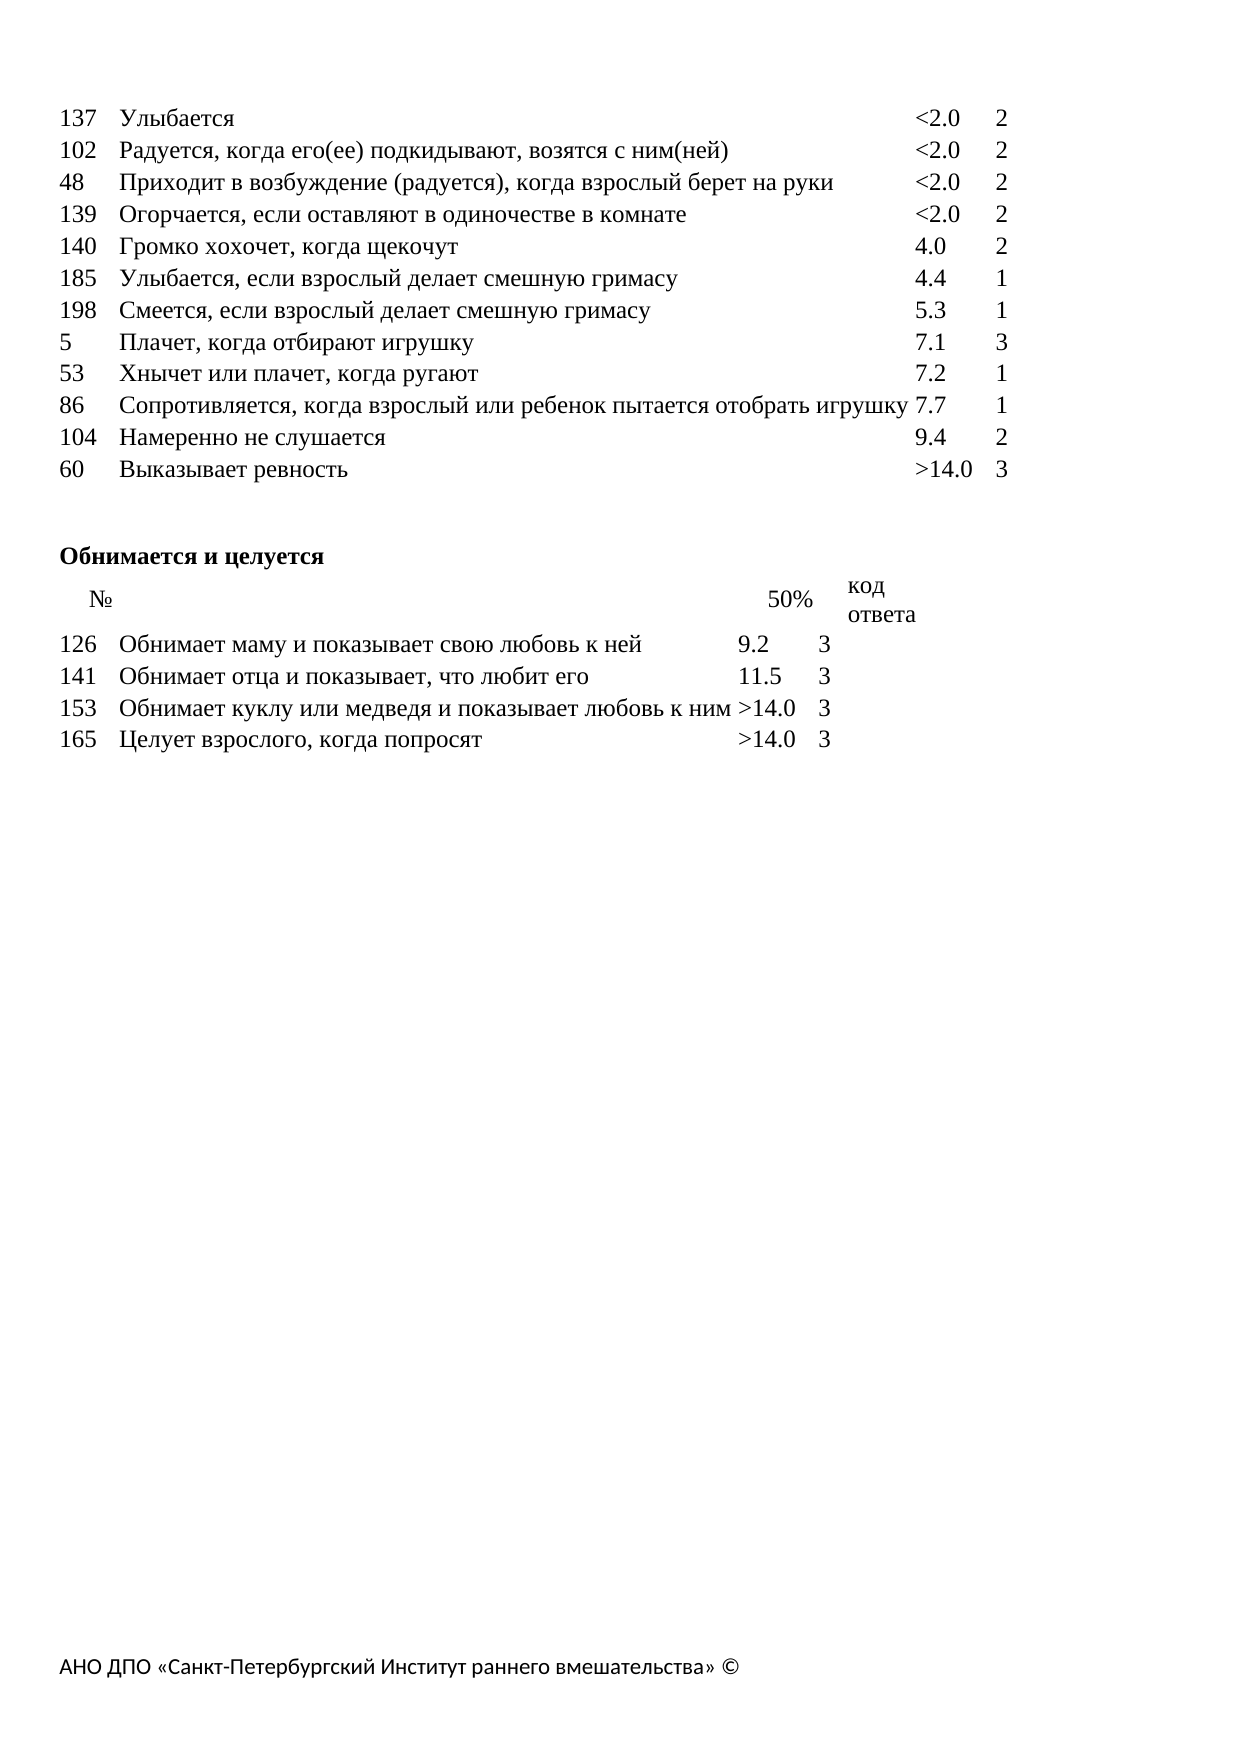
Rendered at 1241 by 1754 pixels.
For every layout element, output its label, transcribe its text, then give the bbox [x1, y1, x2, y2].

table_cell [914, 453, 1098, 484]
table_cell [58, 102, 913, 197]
text Обнимается и целуется [59, 541, 1181, 570]
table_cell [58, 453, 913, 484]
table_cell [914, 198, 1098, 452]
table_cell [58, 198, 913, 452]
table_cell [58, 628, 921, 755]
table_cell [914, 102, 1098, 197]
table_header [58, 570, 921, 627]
